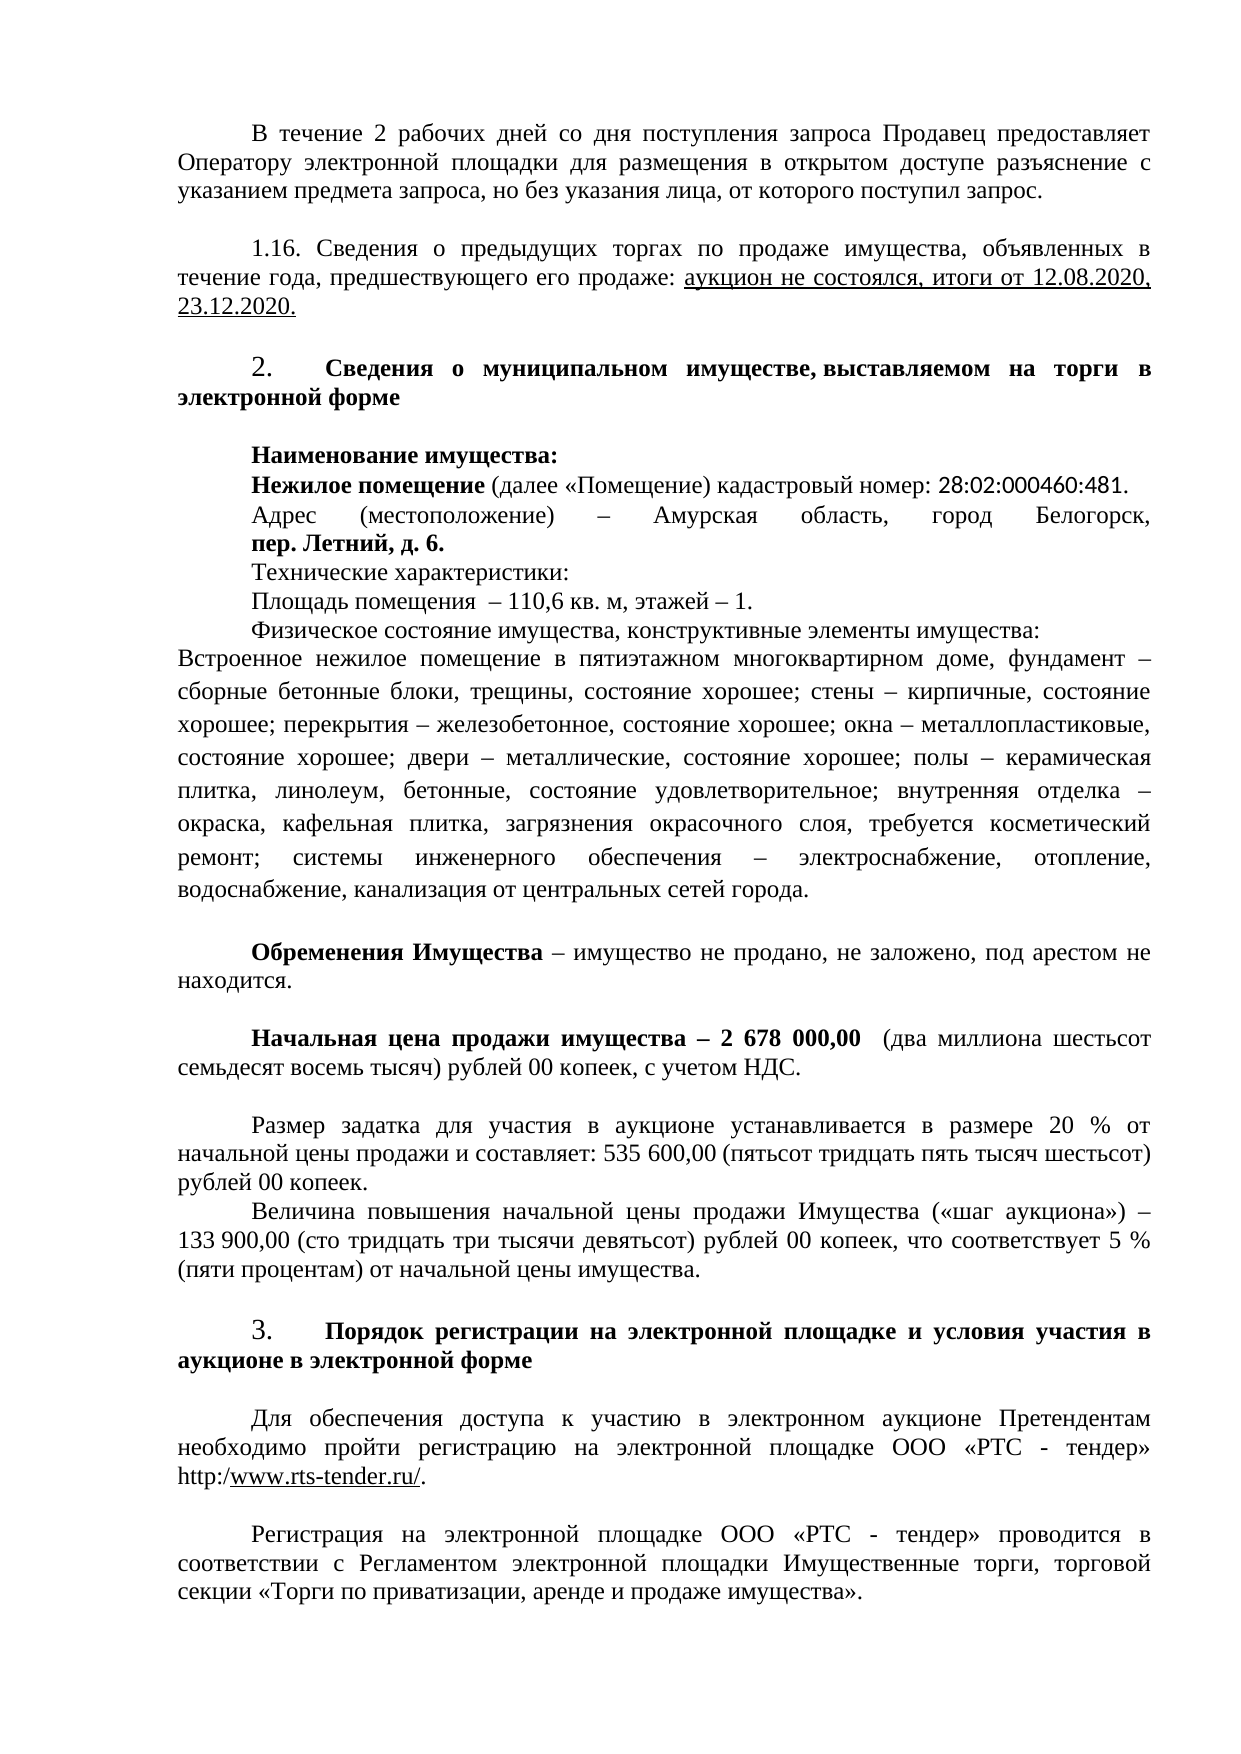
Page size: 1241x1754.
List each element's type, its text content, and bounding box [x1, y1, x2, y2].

text Технические характеристики: [177, 557, 1152, 586]
text Адрес (местоположение) – Амурская область, город Белогорск, пер. Летний, д. 6. [251, 500, 1152, 557]
text Наименование имущества: [177, 440, 1152, 469]
list Сведения о муниципальном имуществе, выставляемом на торги в электронной форме [177, 349, 1152, 411]
text Физическое состояние имущества, конструктивные элементы имущества: [177, 615, 1152, 643]
text Регистрация на электронной площадке ООО «РТС - тендер» проводится в соответствии с Регламентом электронной площадки Имущественные торги, торговой секции «Торги по приватизации, аренде и продаже имущества». [177, 1519, 1152, 1605]
text 1.16. Сведения о предыдущих торгах по продаже имущества, объявленных в течение года, предшествующего его продаже: аукцион не состоялся, итоги от 12.08.2020, 23.12.2020. [177, 233, 1152, 320]
text Встроенное нежилое помещение в пятиэтажном многоквартирном доме, фундамент – сборные бетонные блоки, трещины, состояние хорошее; стены – кирпичные, состояние хорошее; перекрытия – железобетонное, состояние хорошее; окна – металлопластиковые, состояние хорошее; двери – металлические, состояние хорошее; полы – керамическая плитка, линолеум, бетонные, состояние удовлетворительное; внутренняя отделка – окраска, кафельная плитка, загрязнения окрасочного слоя, требуется косметический ремонт; системы инженерного обеспечения – электроснабжение, отопление, водоснабжение, канализация от центральных сетей города. [177, 643, 1152, 903]
text Площадь помещения – 110,6 кв. м, этажей – 1. [177, 586, 1152, 615]
text В течение 2 рабочих дней со дня поступления запроса Продавец предоставляет Оператору электронной площадки для размещения в открытом доступе разъяснение с указанием предмета запроса, но без указания лица, от которого поступил запрос. [177, 118, 1152, 204]
list Порядок регистрации на электронной площадке и условия участия в аукционе в электронной форме [177, 1312, 1152, 1374]
text Для обеспечения доступа к участию в электронном аукционе Претендентам необходимо пройти регистрацию на электронной площадке ООО «РТС - тендер» http:/www.rts-tender.ru/. [177, 1403, 1152, 1490]
text Нежилое помещение (далее «Помещение) кадастровый номер: 28:02:000460:481. [251, 469, 1152, 500]
text Размер задатка для участия в аукционе устанавливается в размере 20 % от начальной цены продажи и составляет: 535 600,00 (пятьсот тридцать пять тысяч шестьсот) рублей 00 копеек. [177, 1110, 1152, 1196]
text Начальная цена продажи имущества – 2 678 000,00 (два миллиона шестьсот семьдесят восемь тысяч) рублей 00 копеек, с учетом НДС. [177, 1023, 1152, 1081]
text Обременения Имущества – имущество не продано, не заложено, под арестом не находится. [177, 937, 1152, 994]
text Величина повышения начальной цены продажи Имущества («шаг аукциона») – 133 900,00 (сто тридцать три тысячи девятьсот) рублей 00 копеек, что соответствует 5 % (пяти процентам) от начальной цены имущества. [177, 1196, 1152, 1283]
